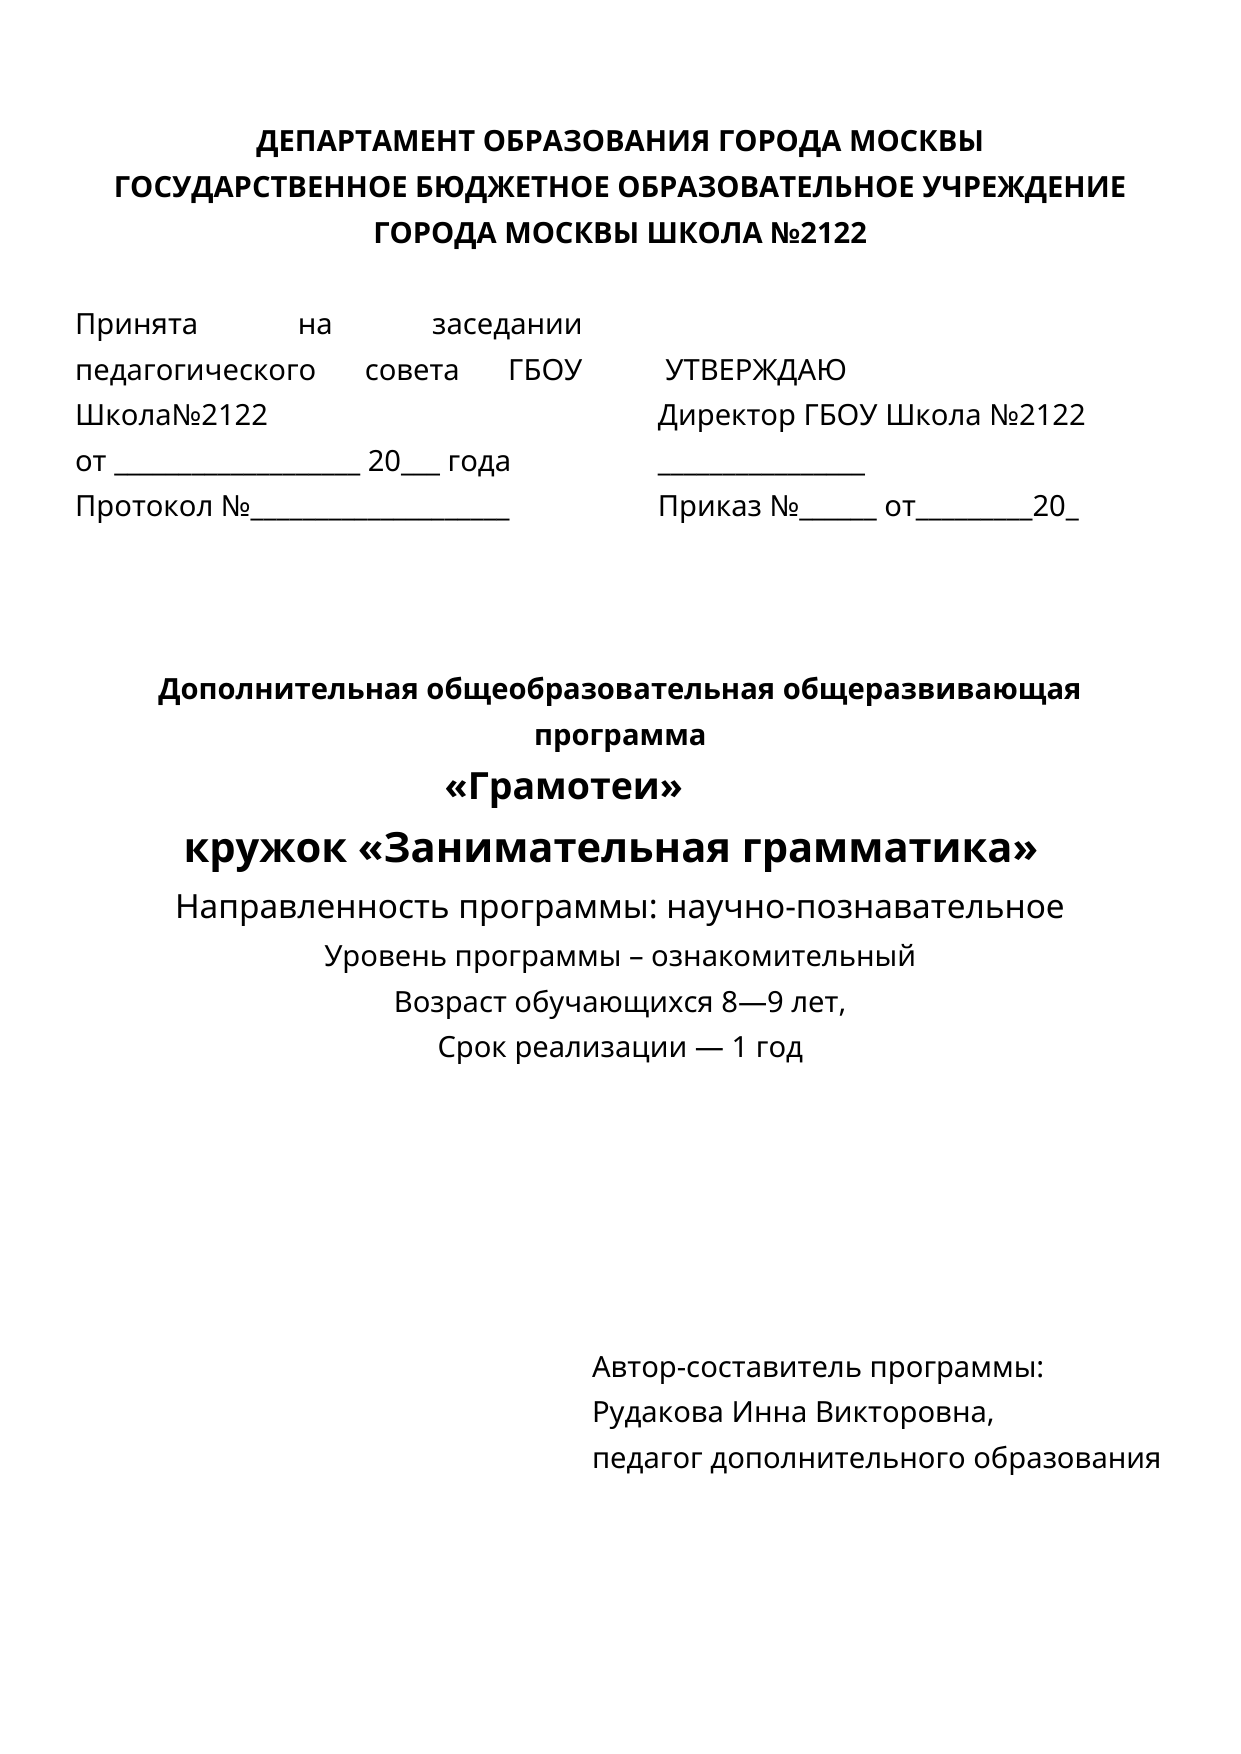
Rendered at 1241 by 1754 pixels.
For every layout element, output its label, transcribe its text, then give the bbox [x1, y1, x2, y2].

text кружок «Занимательная грамматика» [75, 818, 1165, 875]
text Автор-составитель программы: [592, 1346, 1165, 1386]
text Срок реализации — 1 год [75, 1027, 1165, 1066]
text Рудакова Инна Викторовна, [592, 1392, 1165, 1431]
text ДЕПАРТАМЕНТ ОБРАЗОВАНИЯ ГОРОДА МОСКВЫ [75, 121, 1165, 160]
text Приказ №______ от_________20_ [658, 486, 1165, 525]
text Уровень программы – ознакомительный [75, 935, 1165, 975]
text Директор ГБОУ Школа №2122 [658, 394, 1165, 434]
text ________________ [658, 440, 1165, 480]
text педагог дополнительного образования [592, 1437, 1165, 1477]
text Протокол №____________________ [75, 486, 583, 525]
text ГОСУДАРСТВЕННОЕ БЮДЖЕТНОЕ ОБРАЗОВАТЕЛЬНОЕ УЧРЕЖДЕНИЕ [75, 166, 1165, 206]
text Возраст обучающихся 8—9 лет, [75, 981, 1165, 1021]
text УТВЕРЖДАЮ [658, 349, 1165, 388]
text ГОРОДА МОСКВЫ ШКОЛА №2122 [75, 212, 1165, 252]
text «Грамотеи» [75, 759, 1165, 810]
text Дополнительная общеобразовательная общеразвивающая программа [75, 668, 1165, 753]
text Направленность программы: научно-познавательное [75, 883, 1165, 929]
text от ___________________ 20___ года [75, 440, 583, 480]
text Принята на заседании педагогического совета ГБОУ Школа№2122 [75, 303, 583, 434]
